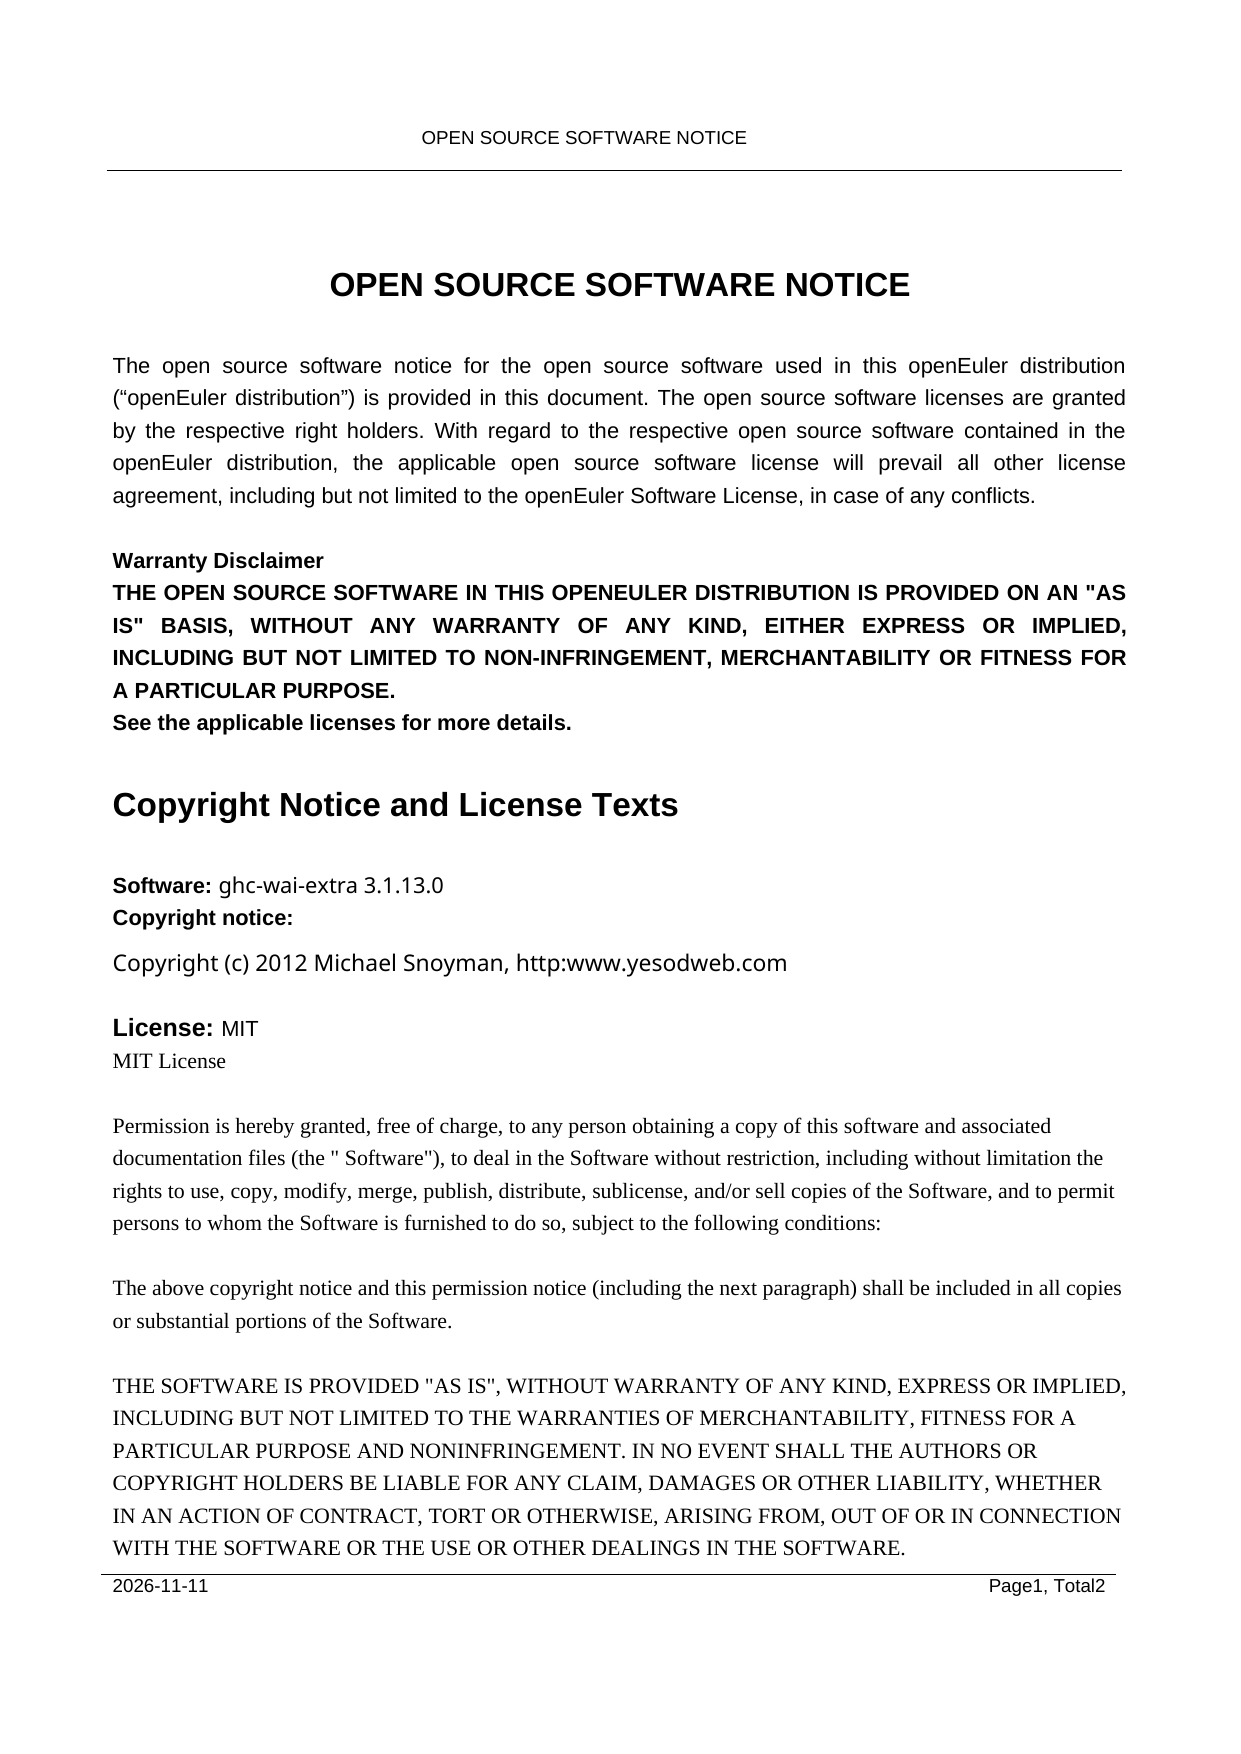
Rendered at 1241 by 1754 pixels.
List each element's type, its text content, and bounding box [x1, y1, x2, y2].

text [112, 1044, 1128, 1564]
text Copyright notice: [112, 901, 1128, 934]
text License: MIT [112, 1012, 1128, 1044]
text Copyright Notice and License Texts [112, 771, 1128, 836]
text Copyright (c) 2012 Michael Snoyman, http:www.yesodweb.com [112, 947, 1128, 1012]
text Warranty Disclaimer [112, 544, 1128, 576]
title Software: ghc-wai-extra 3.1.13.0 [112, 869, 1128, 901]
text The open source software notice for the open source software used in this openEuler distribution (“openEuler distribution”) is provided in this document. The open source software licenses are granted by the respective right holders. With regard to the respective open source software contained in the openEuler distribution, the applicable open source software license will prevail all other license agreement, including but not limited to the openEuler Software License, in case of any conflicts. [112, 349, 1128, 511]
text OPEN SOURCE SOFTWARE NOTICE [112, 251, 1128, 316]
text THE OPEN SOURCE SOFTWARE IN THIS OPENEULER DISTRIBUTION IS PROVIDED ON AN "AS IS" BASIS, WITHOUT ANY WARRANTY OF ANY KIND, EITHER EXPRESS OR IMPLIED, INCLUDING BUT NOT LIMITED TO NON-INFRINGEMENT, MERCHANTABILITY OR FITNESS FOR A PARTICULAR PURPOSE. See the applicable licenses for more details. [112, 576, 1128, 739]
